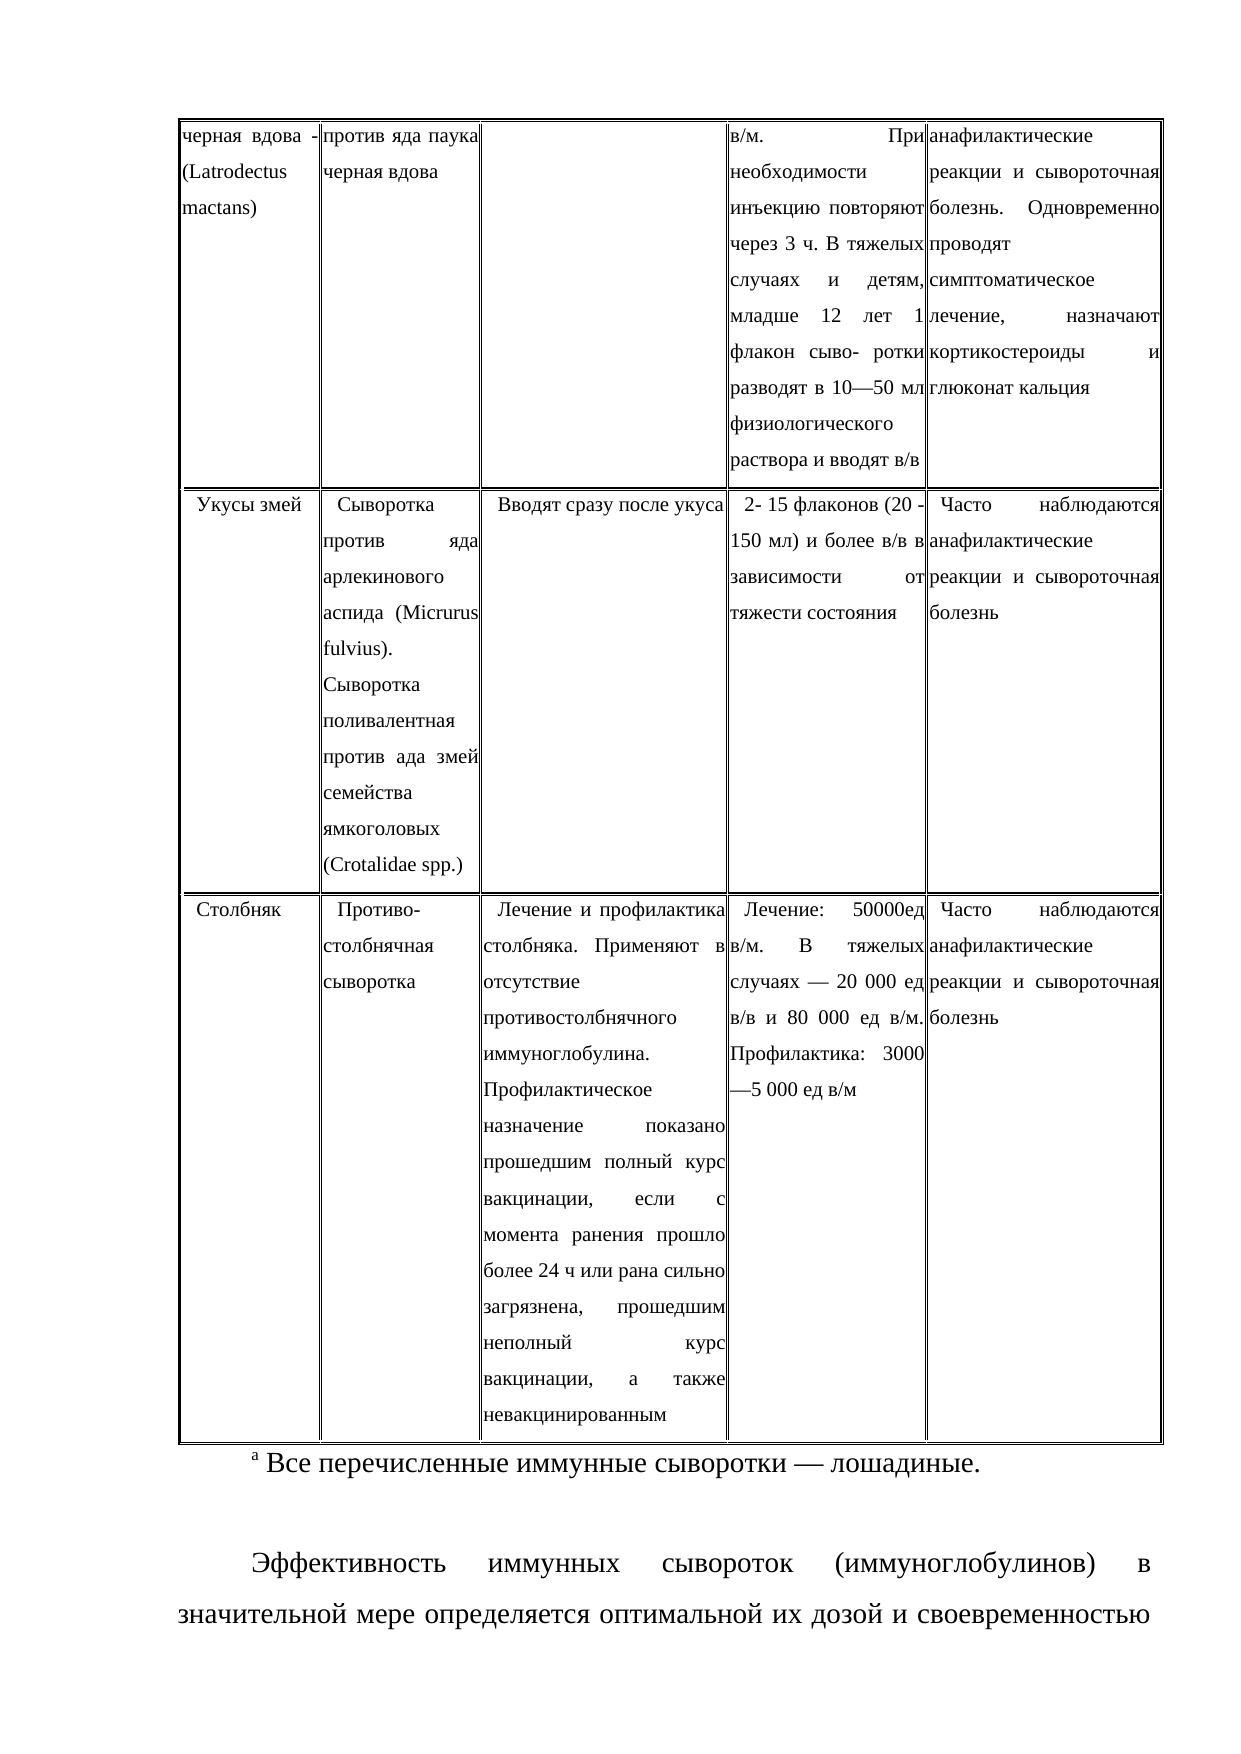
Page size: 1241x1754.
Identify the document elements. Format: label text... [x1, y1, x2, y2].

table_cell Укусы змей [181, 487, 319, 892]
table_cell Лечение: 50000ед в/м. В тяжелых случаях — 20 000 ед в/в и 80 000 ед в/м. Профилактика: 3000—5 000 ед в/м [728, 896, 927, 1442]
table_cell Столбняк [181, 892, 321, 1442]
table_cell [181, 122, 321, 487]
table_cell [927, 122, 1160, 487]
table_cell Часто наблюдаются анафилактические реакции и сывороточная болезнь [927, 892, 1161, 1442]
table_cell Противо- столбнячная сыворотка [321, 896, 481, 1442]
table_cell Вводят сразу после укуса [482, 491, 726, 892]
table_cell Лечение и профилактика столбняка. Применяют в отсутствие противостолбнячного иммуноглобулина. Профилактическое назначение показано прошедшим полный курс вакцинации, если с момента ранения прошло более 24 ч или рана сильно загрязнена, прошедшим неполный курс вакцинации, а также невакцинированным [481, 896, 728, 1442]
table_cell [728, 122, 927, 487]
text а Все перечисленные иммунные сыворотки — лошадиные. [177, 1445, 1152, 1478]
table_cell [321, 122, 481, 487]
table_cell 2- 15 флаконов (20 -150 мл) и более в/в в зависимости от тяжести состояния [729, 491, 925, 892]
table_cell Часто наблюдаются анафилактические реакции и сывороточная болезнь [928, 487, 1161, 892]
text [177, 1545, 1152, 1629]
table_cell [481, 122, 728, 487]
table_cell Сыворотка против яда арлекинового аспида (Micrurus fulvius). Сыворотка поливалентная против ада змей семейства ямкоголовых (Crotalidae spp.) [322, 491, 479, 892]
